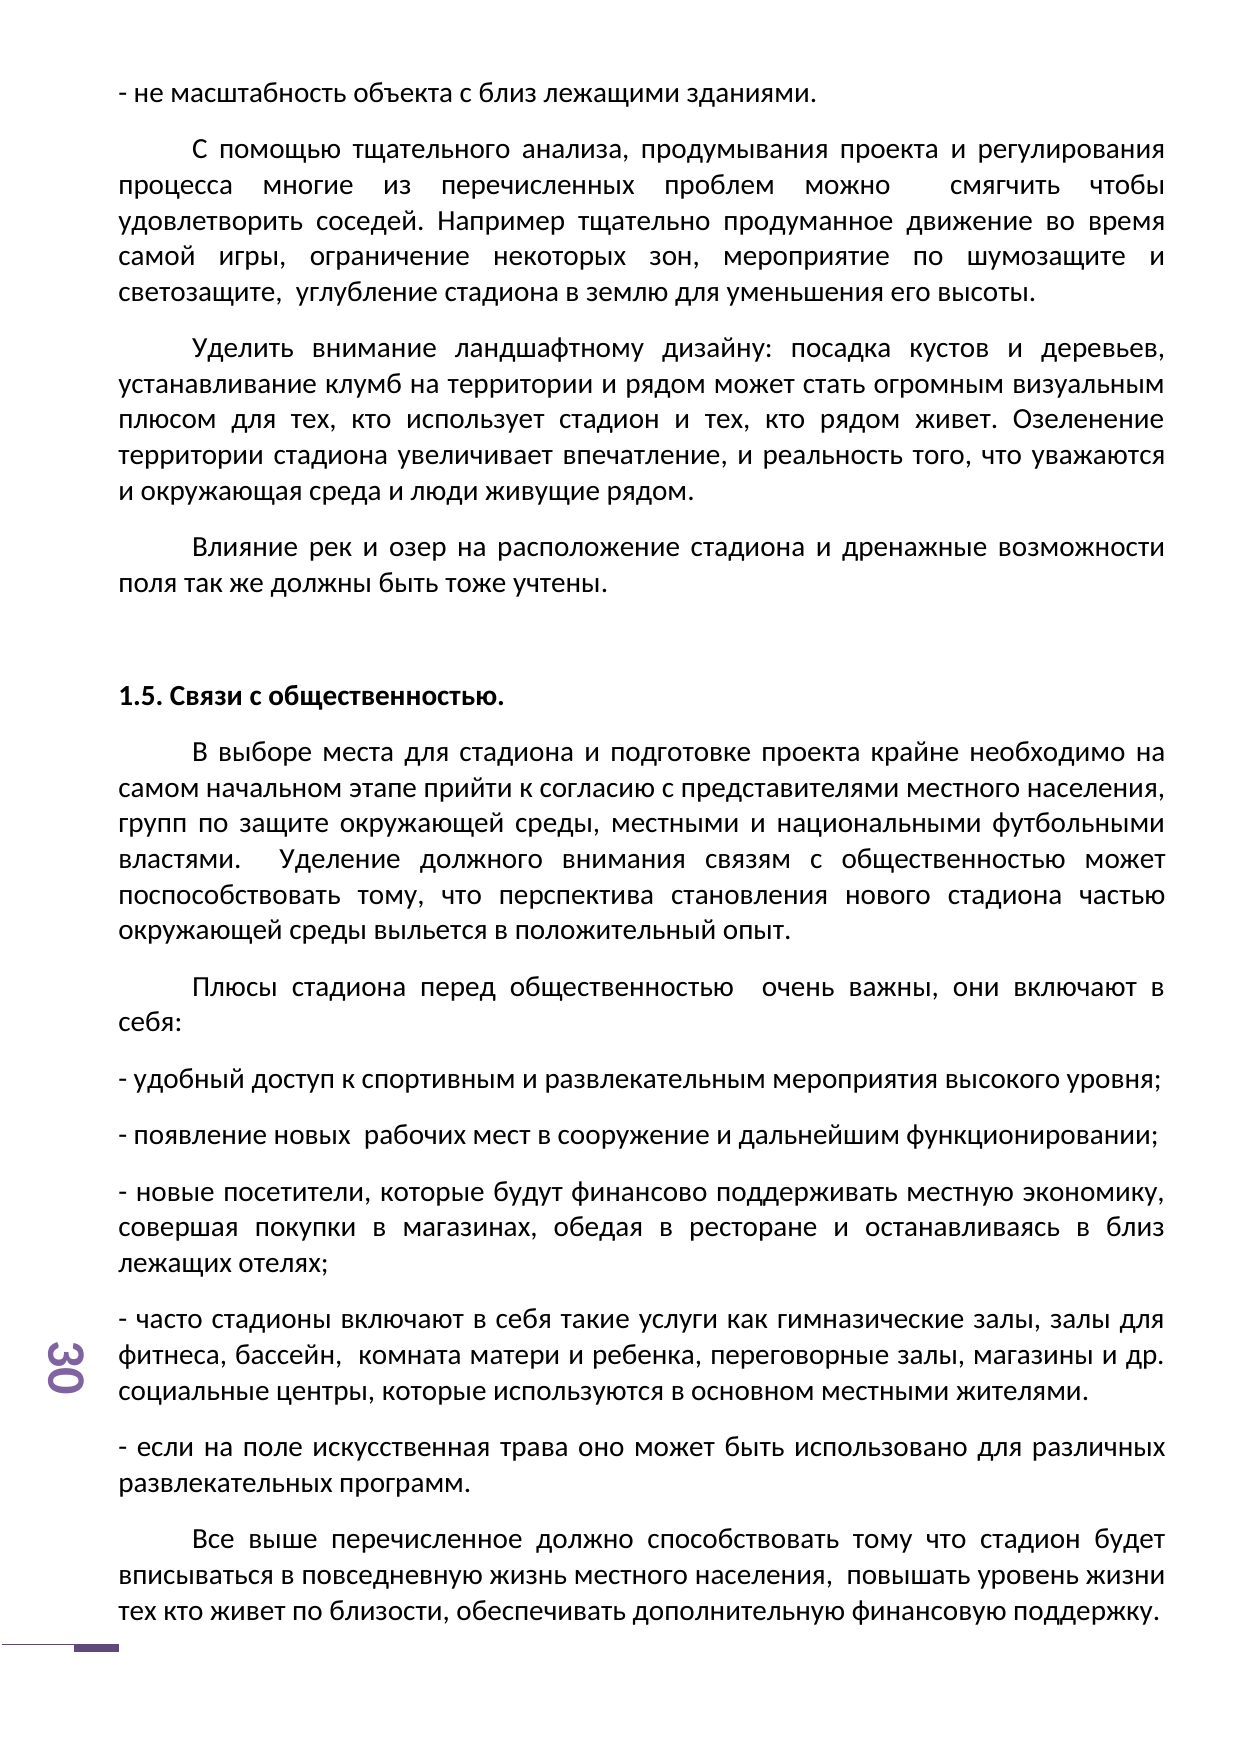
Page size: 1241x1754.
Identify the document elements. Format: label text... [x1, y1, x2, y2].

text Уделить внимание ландшафтному дизайну: посадка кустов и деревьев, устанавливание клумб на территории и рядом может стать огромным визуальным плюсом для тех, кто использует стадион и тех, кто рядом живет. Озеленение территории стадиона увеличивает впечатление, и реальность того, что уважаются и окружающая среда и люди живущие рядом. [118, 329, 1166, 507]
text 1.5. Связи с общественностью. [118, 677, 1166, 712]
text - появление новых рабочих мест в сооружение и дальнейшим функционировании; [118, 1116, 1166, 1152]
text - удобный доступ к спортивным и развлекательным мероприятия высокого уровня; [118, 1060, 1166, 1096]
text - новые посетители, которые будут финансово поддерживать местную экономику, совершая покупки в магазинах, обедая в ресторане и останавливаясь в близ лежащих отелях; [118, 1173, 1166, 1280]
text Все выше перечисленное должно способствовать тому что стадион будет вписываться в повседневную жизнь местного населения, повышать уровень жизни тех кто живет по близости, обеспечивать дополнительную финансовую поддержку. [118, 1520, 1166, 1627]
text Плюсы стадиона перед общественностью очень важны, они включают в себя: [118, 968, 1166, 1039]
text С помощью тщательного анализа, продумывания проекта и регулирования процесса многие из перечисленных проблем можно смягчить чтобы удовлетворить соседей. Например тщательно продуманное движение во время самой игры, ограничение некоторых зон, мероприятие по шумозащите и светозащите, углубление стадиона в землю для уменьшения его высоты. [118, 130, 1166, 308]
text - часто стадионы включают в себя такие услуги как гимназические залы, залы для фитнеса, бассейн, комната матери и ребенка, переговорные залы, магазины и др. социальные центры, которые используются в основном местными жителями. [118, 1301, 1166, 1407]
text - не масштабность объекта с близ лежащими зданиями. [118, 74, 1166, 109]
text - если на поле искусственная трава оно может быть использовано для различных развлекательных программ. [118, 1428, 1166, 1499]
text Влияние рек и озер на расположение стадиона и дренажные возможности поля так же должны быть тоже учтены. [118, 528, 1166, 599]
text В выборе места для стадиона и подготовке проекта крайне необходимо на самом начальном этапе прийти к согласию с представителями местного населения, групп по защите окружающей среды, местными и национальными футбольными властями. Уделение должного внимания связям с общественностью может поспособствовать тому, что перспектива становления нового стадиона частью окружающей среды выльется в положительный опыт. [118, 733, 1166, 947]
